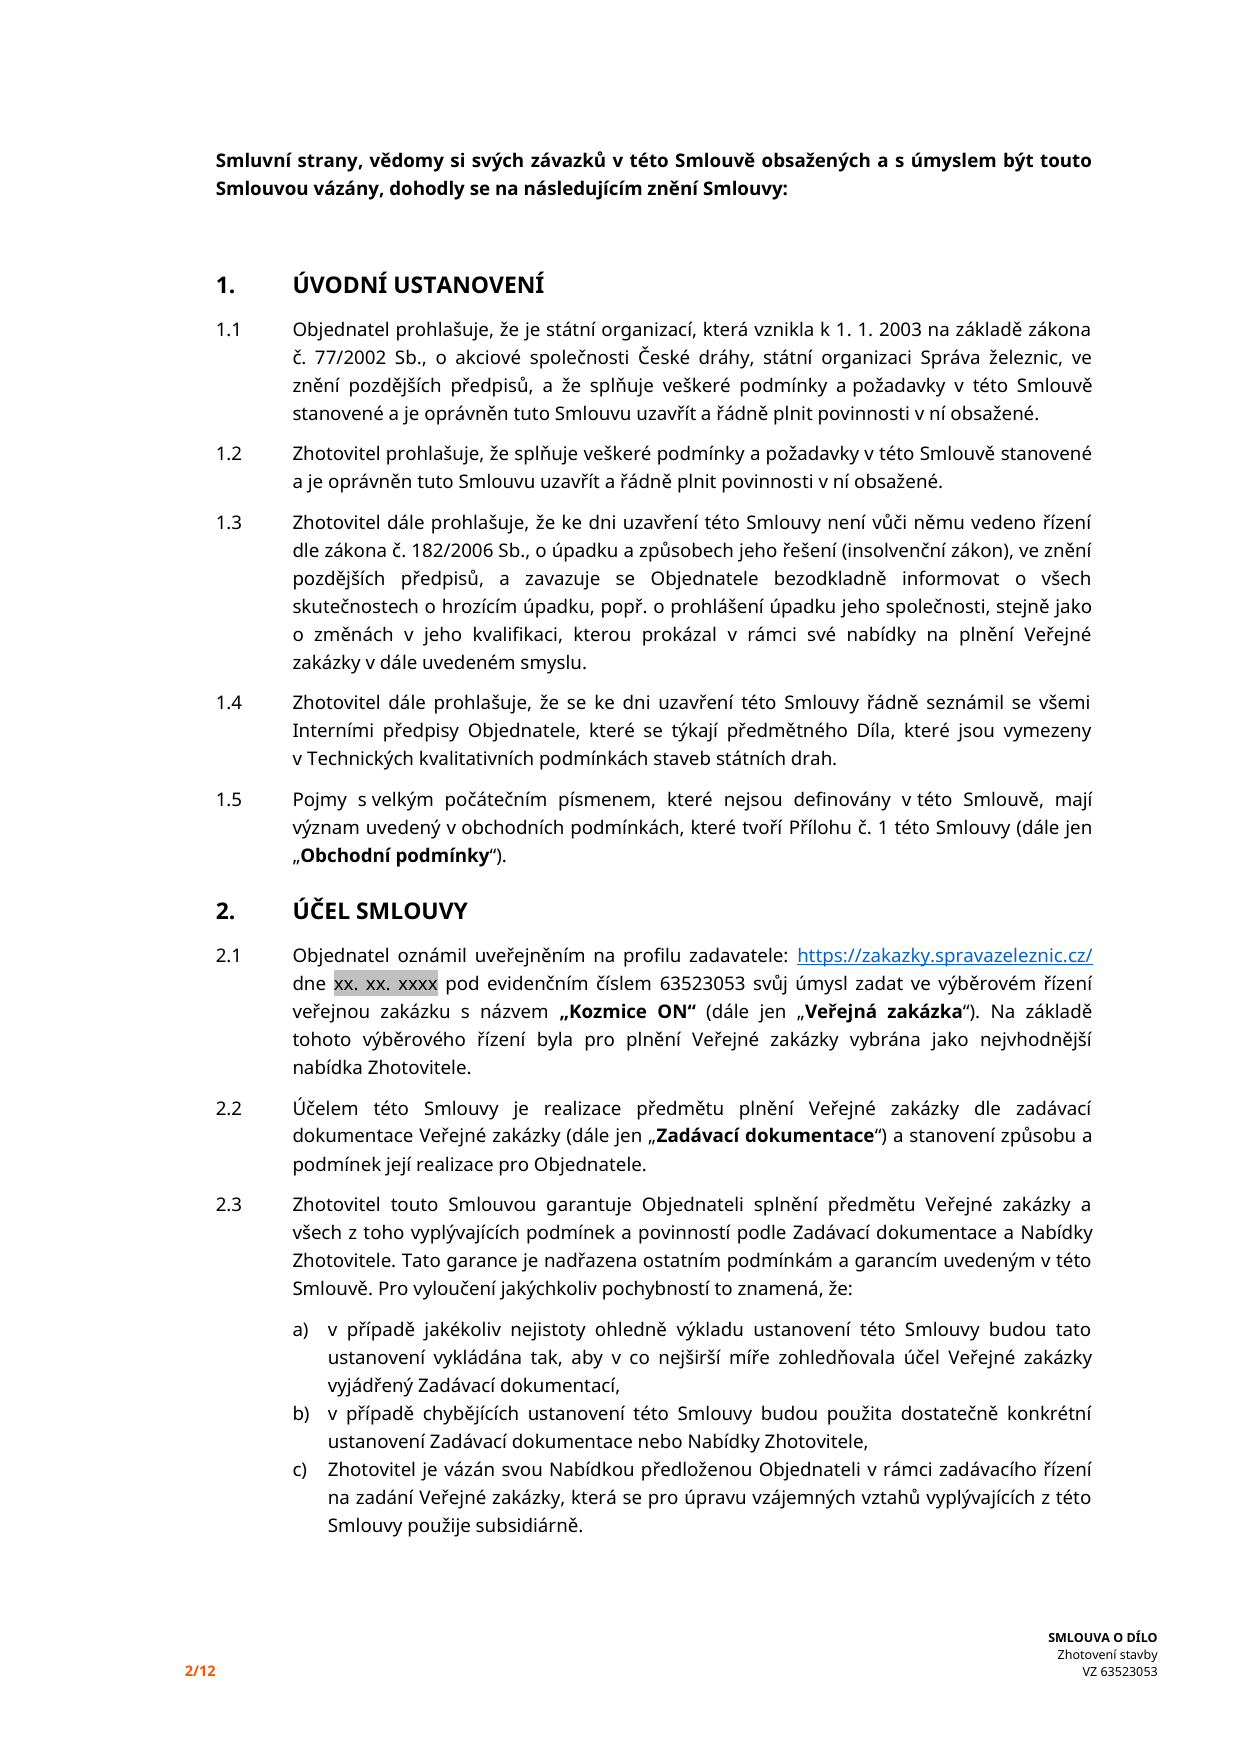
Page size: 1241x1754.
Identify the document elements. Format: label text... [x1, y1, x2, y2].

text Smluvní strany, vědomy si svých závazků v této Smlouvě obsažených a s úmyslem být touto Smlouvou vázány, dohodly se na následujícím znění Smlouvy: [216, 147, 1093, 201]
text Účelem této Smlouvy je realizace předmětu plnění Veřejné zakázky dle zadávací dokumentace Veřejné zakázky (dále jen „Zadávací dokumentace“) a stanovení způsobu a podmínek její realizace pro Objednatele. [216, 1095, 1093, 1176]
text v případě jakékoliv nejistoty ohledně výkladu ustanovení této Smlouvy budou tato ustanovení vykládána tak, aby v co nejširší míře zohledňovala účel Veřejné zakázky vyjádřený Zadávací dokumentací, [292, 1316, 1093, 1397]
text Pojmy s velkým počátečním písmenem, které nejsou definovány v této Smlouvě, mají význam uvedený v obchodních podmínkách, které tvoří Přílohu č. 1 této Smlouvy (dále jen „Obchodní podmínky“). [216, 786, 1093, 868]
text Objednatel prohlašuje, že je státní organizací, která vznikla k 1. 1. 2003 na základě zákona č. 77/2002 Sb., o akciové společnosti České dráhy, státní organizaci Správa železnic, ve znění pozdějších předpisů, a že splňuje veškeré podmínky a požadavky v této Smlouvě stanovené a je oprávněn tuto Smlouvu uzavřít a řádně plnit povinnosti v ní obsažené. [216, 316, 1093, 426]
text Zhotovitel je vázán svou Nabídkou předloženou Objednateli v rámci zadávacího řízení na zadání Veřejné zakázky, která se pro úpravu vzájemných vztahů vyplývajících z této Smlouvy použije subsidiárně. [292, 1456, 1093, 1538]
text Objednatel oznámil uveřejněním na profilu zadavatele: https://zakazky.spravazeleznic.cz/ dne xx. xx. xxxx pod evidenčním číslem 63523053 svůj úmysl zadat ve výběrovém řízení veřejnou zakázku s názvem „Kozmice ON“ (dále jen „Veřejná zakázka“). Na základě tohoto výběrového řízení byla pro plnění Veřejné zakázky vybrána jako nejvhodnější nabídka Zhotovitele. [216, 942, 1093, 1080]
text ÚČEL SMLOUVY [216, 895, 1093, 927]
text Zhotovitel dále prohlašuje, že ke dni uzavření této Smlouvy není vůči němu vedeno řízení dle zákona č. 182/2006 Sb., o úpadku a způsobech jeho řešení (insolvenční zákon), ve znění pozdějších předpisů, a zavazuje se Objednatele bezodkladně informovat o všech skutečnostech o hrozícím úpadku, popř. o prohlášení úpadku jeho společnosti, stejně jako o změnách v jeho kvalifikaci, kterou prokázal v rámci své nabídky na plnění Veřejné zakázky v dále uvedeném smyslu. [216, 509, 1093, 675]
text ÚVODNÍ USTANOVENÍ [216, 269, 1093, 300]
text Zhotovitel prohlašuje, že splňuje veškeré podmínky a požadavky v této Smlouvě stanovené a je oprávněn tuto Smlouvu uzavřít a řádně plnit povinnosti v ní obsažené. [216, 441, 1093, 494]
text v případě chybějících ustanovení této Smlouvy budou použita dostatečně konkrétní ustanovení Zadávací dokumentace nebo Nabídky Zhotovitele, [292, 1400, 1093, 1453]
text Zhotovitel dále prohlašuje, že se ke dni uzavření této Smlouvy řádně seznámil se všemi Interními předpisy Objednatele, které se týkají předmětného Díla, které jsou vymezeny v Technických kvalitativních podmínkách staveb státních drah. [216, 690, 1093, 771]
text Zhotovitel touto Smlouvou garantuje Objednateli splnění předmětu Veřejné zakázky a všech z toho vyplývajících podmínek a povinností podle Zadávací dokumentace a Nabídky Zhotovitele. Tato garance je nadřazena ostatním podmínkám a garancím uvedeným v této Smlouvě. Pro vyloučení jakýchkoliv pochybností to znamená, že: [216, 1191, 1093, 1301]
